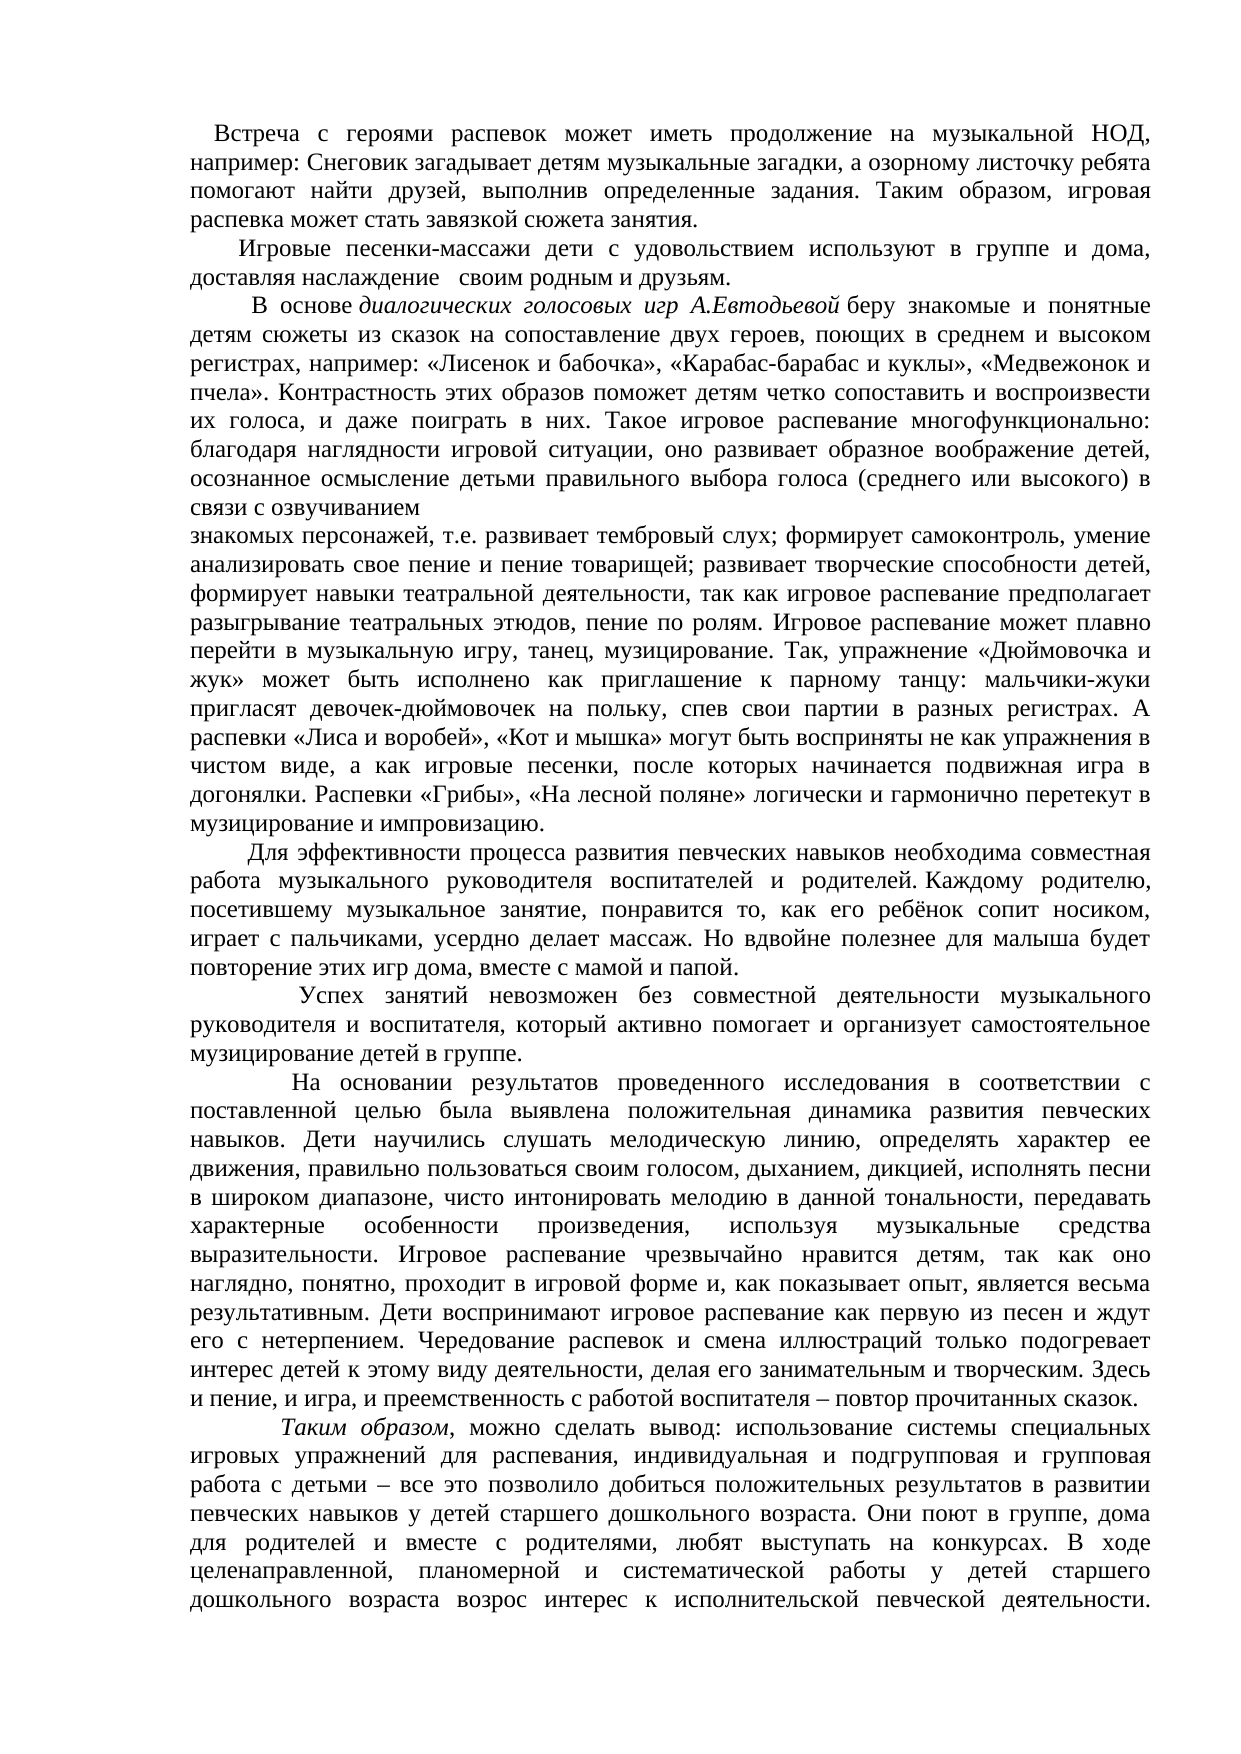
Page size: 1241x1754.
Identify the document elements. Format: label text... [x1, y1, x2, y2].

text Успех занятий невозможен без совместной деятельности музыкального руководителя и воспитателя, который активно помогает и организует самостоятельное музицирование детей в группе. [190, 981, 1152, 1067]
text Для эффективности процесса развития певческих навыков необходима совместная работа музыкального руководителя воспитателей и родителей. Каждому родителю, посетившему музыкальное занятие, понравится то, как его ребёнок сопит носиком, играет с пальчиками, усердно делает массаж. Но вдвойне полезнее для малыша будет повторение этих игр дома, вместе с мамой и папой. [190, 837, 1152, 981]
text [190, 1412, 1152, 1613]
text Встреча с героями распевок может иметь продолжение на музыкальной НОД, например: Снеговик загадывает детям музыкальные загадки, а озорному листочку ребята помогают найти друзей, выполнив определенные задания. Таким образом, игровая распевка может стать завязкой сюжета занятия. [190, 118, 1152, 233]
text Игровые песенки-массажи дети с удовольствием используют в группе и дома, доставляя наслаждение своим родным и друзьям. [190, 233, 1152, 291]
text В основе диалогических голосовых игр А.Евтодьевой беру знакомые и понятные детям сюжеты из сказок на сопоставление двух героев, поющих в среднем и высоком регистрах, например: «Лисенок и бабочка», «Карабас-барабас и куклы», «Медвежонок и пчела». Контрастность этих образов поможет детям четко сопоставить и воспроизвести их голоса, и даже поиграть в них. Такое игровое распевание многофункционально: благодаря наглядности игровой ситуации, оно развивает образное воображение детей, осознанное осмысление детьми правильного выбора голоса (среднего или высокого) в связи с озвучиванием [190, 291, 1152, 521]
text На основании результатов проведенного исследования в соответствии с поставленной целью была выявлена положительная динамика развития певческих навыков. Дети научились слушать мелодическую линию, определять характер ее движения, правильно пользоваться своим голосом, дыханием, дикцией, исполнять песни в широком диапазоне, чисто интонировать мелодию в данной тональности, передавать характерные особенности произведения, используя музыкальные средства выразительности. Игровое распевание чрезвычайно нравится детям, так как оно наглядно, понятно, проходит в игровой форме и, как показывает опыт, является весьма результативным. Дети воспринимают игровое распевание как первую из песен и ждут его с нетерпением. Чередование распевок и смена иллюстраций только подогревает интерес детей к этому виду деятельности, делая его занимательным и творческим. Здесь и пение, и игра, и преемственность с работой воспитателя – повтор прочитанных сказок. [190, 1067, 1152, 1412]
text знакомых персонажей, т.е. развивает тембровый слух; формирует самоконтроль, умение анализировать свое пение и пение товарищей; развивает творческие способности детей, формирует навыки театральной деятельности, так как игровое распевание предполагает разыгрывание театральных этюдов, пение по ролям. Игровое распевание может плавно перейти в музыкальную игру, танец, музицирование. Так, упражнение «Дюймовочка и жук» может быть исполнено как приглашение к парному танцу: мальчики-жуки пригласят девочек-дюймовочек на польку, спев свои партии в разных регистрах. А распевки «Лиса и воробей», «Кот и мышка» могут быть восприняты не как упражнения в чистом виде, а как игровые песенки, после которых начинается подвижная игра в догонялки. Распевки «Грибы», «На лесной поляне» логически и гармонично перетекут в музицирование и импровизацию. [190, 521, 1152, 837]
